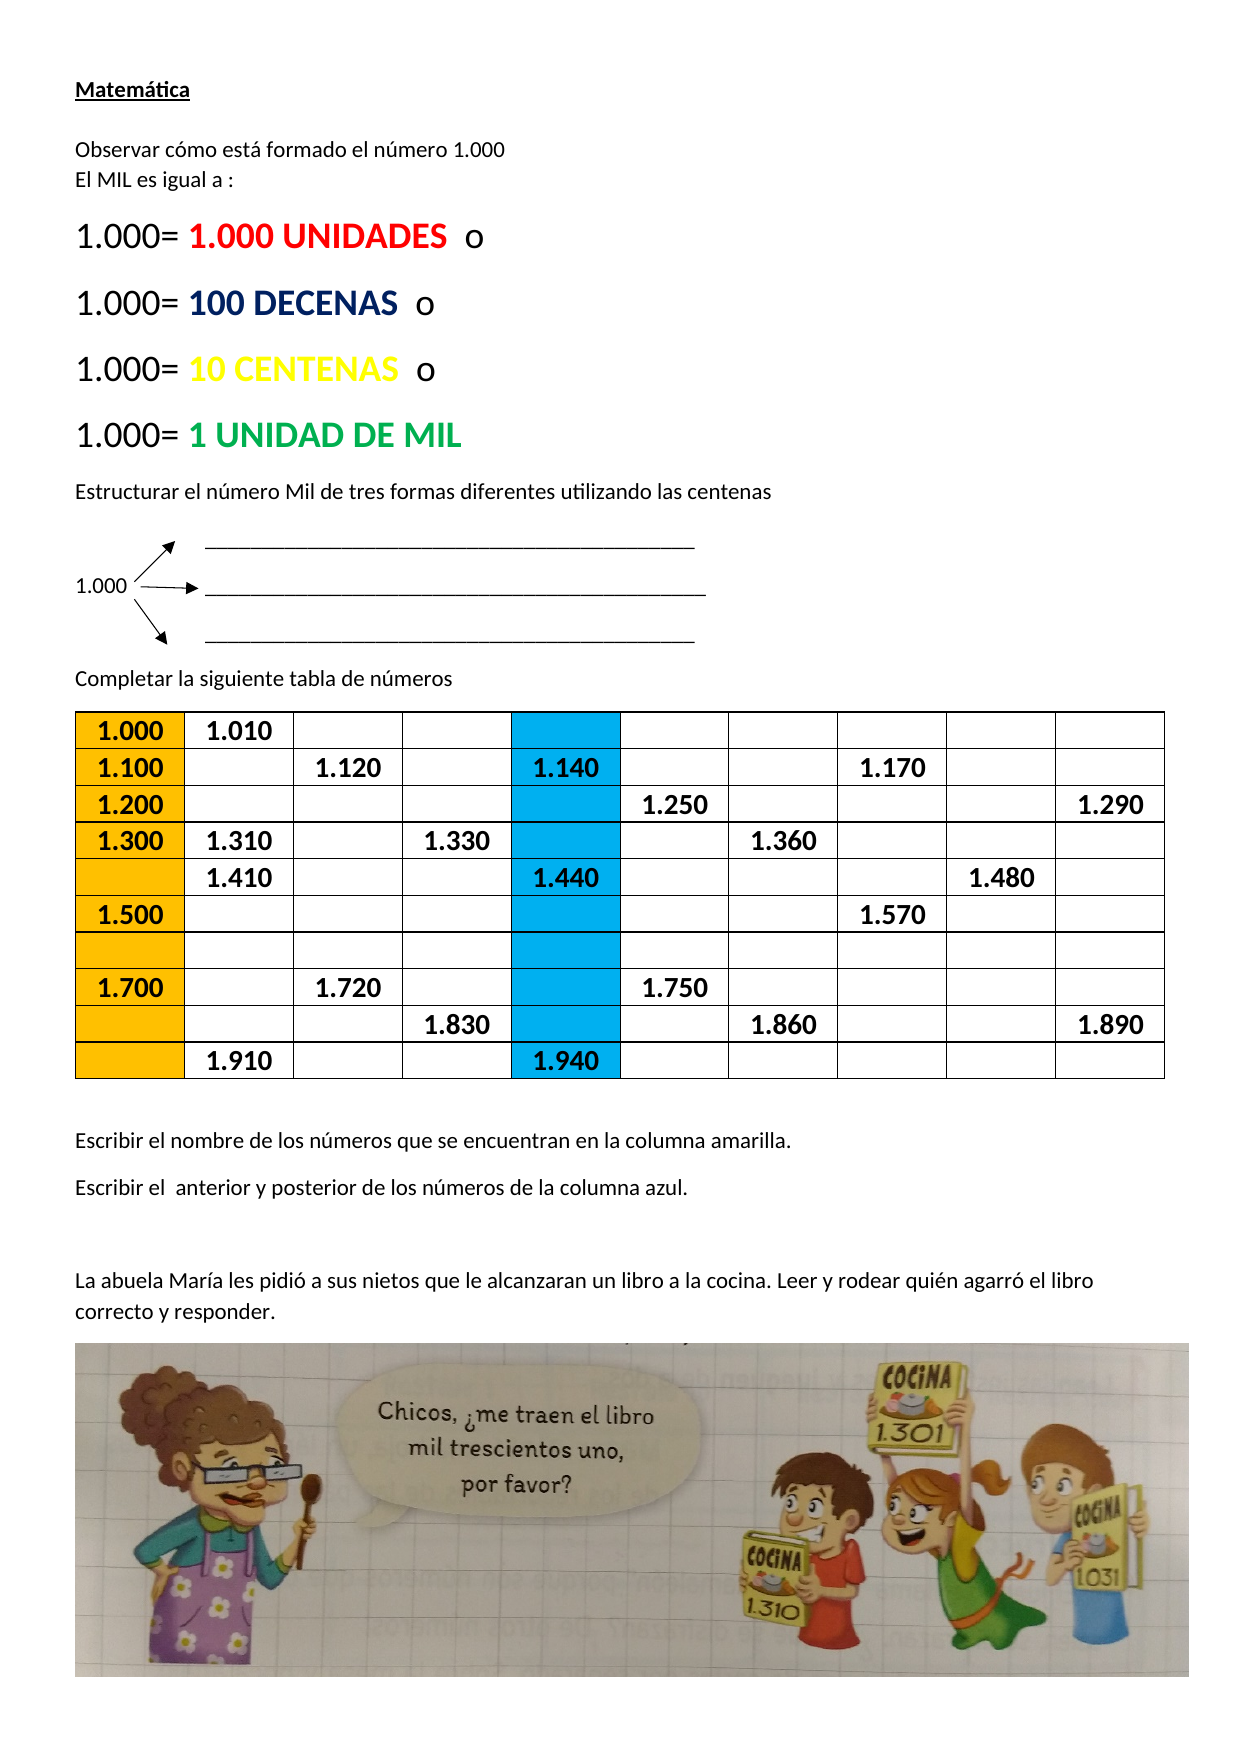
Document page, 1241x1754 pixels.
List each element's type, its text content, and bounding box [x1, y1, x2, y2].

table_cell [185, 896, 293, 931]
table_cell [403, 969, 511, 1005]
table_cell [1056, 933, 1164, 968]
table_cell [838, 859, 946, 895]
table_cell 1.300 [76, 823, 184, 858]
text Completar la siguiente tabla de números [75, 664, 1165, 693]
table_cell [1056, 896, 1164, 931]
table_cell [403, 896, 511, 931]
table_cell [621, 896, 728, 931]
table_cell [947, 1043, 1055, 1078]
table_cell [512, 896, 620, 931]
table_cell [512, 786, 620, 821]
text ___________________________________________ [75, 618, 1165, 646]
text ___________________________________________ [75, 524, 1165, 552]
table_cell [403, 1043, 511, 1078]
text 1.000= 1.000 unidades o [75, 212, 1165, 258]
table_cell [621, 933, 728, 968]
table_cell [294, 933, 402, 968]
table_cell 1.940 [512, 1043, 620, 1078]
text Escribir el nombre de los números que se encuentran en la columna amarilla. [75, 1126, 1165, 1154]
table_cell [947, 823, 1055, 858]
table_cell [838, 1006, 946, 1041]
table_cell [838, 933, 946, 968]
text El MIL es igual a : [75, 166, 1165, 194]
table_cell [512, 969, 620, 1005]
table_cell [185, 786, 293, 821]
table_cell [729, 786, 837, 821]
table_cell 1.500 [76, 896, 184, 931]
table_cell [838, 969, 946, 1005]
table_cell [947, 786, 1055, 821]
table_cell [1056, 823, 1164, 858]
table_header [838, 713, 946, 748]
table_cell [729, 933, 837, 968]
table_header [947, 713, 1055, 748]
table_cell [403, 933, 511, 968]
table_cell [729, 896, 837, 931]
table_cell 1.170 [838, 749, 946, 785]
table_cell [403, 749, 511, 785]
text 1.000= 100 decenas o [75, 279, 1165, 324]
table_cell 1.700 [76, 969, 184, 1005]
table_cell [1056, 749, 1164, 785]
table_cell [294, 786, 402, 821]
table_cell 1.860 [729, 1006, 837, 1041]
text 1.000 ____________________________________________ [75, 571, 1165, 599]
table_cell 1.310 [185, 823, 293, 858]
text 1.000= 10 centenas o [75, 345, 1165, 391]
text La abuela María les pidió a sus nietos que le alcanzaran un libro a la cocina. Leer y rodear quién agarró el libro correcto y responder. [75, 1267, 1165, 1325]
table_cell [621, 1043, 728, 1078]
table_cell [512, 1006, 620, 1041]
table_cell [838, 786, 946, 821]
table_cell [185, 749, 293, 785]
table_cell [621, 823, 728, 858]
table_cell [838, 1043, 946, 1078]
table_cell 1.910 [185, 1043, 293, 1078]
table_cell [185, 933, 293, 968]
table_cell [729, 749, 837, 785]
table_cell 1.890 [1056, 1006, 1164, 1041]
table_cell [76, 1006, 184, 1041]
table_cell [76, 1043, 184, 1078]
table_cell [729, 1043, 837, 1078]
table_cell 1.480 [947, 859, 1055, 895]
table_cell 1.290 [1056, 786, 1164, 821]
table_cell [947, 1006, 1055, 1041]
table_cell 1.330 [403, 823, 511, 858]
table_header [1056, 713, 1164, 748]
table_cell [1056, 859, 1164, 895]
table_header [294, 713, 402, 748]
table_cell [76, 933, 184, 968]
table_cell [512, 933, 620, 968]
table_cell [947, 969, 1055, 1005]
table_cell [294, 896, 402, 931]
table_cell 1.200 [76, 786, 184, 821]
table_cell [294, 859, 402, 895]
table_cell [1056, 1043, 1164, 1078]
table_cell [621, 749, 728, 785]
picture [75, 1343, 1189, 1677]
table_cell [403, 786, 511, 821]
table_cell [947, 896, 1055, 931]
table_header [512, 713, 620, 748]
table_cell [1056, 969, 1164, 1005]
table_header [621, 713, 728, 748]
table_cell [621, 859, 728, 895]
table_cell [185, 969, 293, 1005]
table_cell [621, 1006, 728, 1041]
table_header 1.000 [76, 713, 184, 748]
table_cell [838, 823, 946, 858]
table_cell 1.750 [621, 969, 728, 1005]
table_cell [729, 969, 837, 1005]
table_cell [185, 1006, 293, 1041]
table_cell [947, 749, 1055, 785]
table_cell 1.250 [621, 786, 728, 821]
table_header [729, 713, 837, 748]
table_cell 1.140 [512, 749, 620, 785]
table_cell [294, 1006, 402, 1041]
table_cell [294, 823, 402, 858]
text Escribir el anterior y posterior de los números de la columna azul. [75, 1173, 1165, 1201]
table_cell 1.830 [403, 1006, 511, 1041]
table_header 1.010 [185, 713, 293, 748]
table_cell [947, 933, 1055, 968]
text Matemática [75, 75, 1165, 103]
table_cell 1.440 [512, 859, 620, 895]
text Observar cómo está formado el número 1.000 [75, 135, 1165, 163]
text Estructurar el número Mil de tres formas diferentes utilizando las centenas [75, 477, 1165, 505]
table_cell 1.100 [76, 749, 184, 785]
table_cell [729, 859, 837, 895]
table_cell [294, 1043, 402, 1078]
table_cell [403, 859, 511, 895]
table_header [403, 713, 511, 748]
table_cell 1.360 [729, 823, 837, 858]
table_cell 1.570 [838, 896, 946, 931]
table_cell [512, 823, 620, 858]
table_cell 1.410 [185, 859, 293, 895]
table_cell [76, 859, 184, 895]
table_cell 1.120 [294, 749, 402, 785]
table_cell 1.720 [294, 969, 402, 1005]
text 1.000= 1 unidad de mil [75, 411, 1165, 457]
